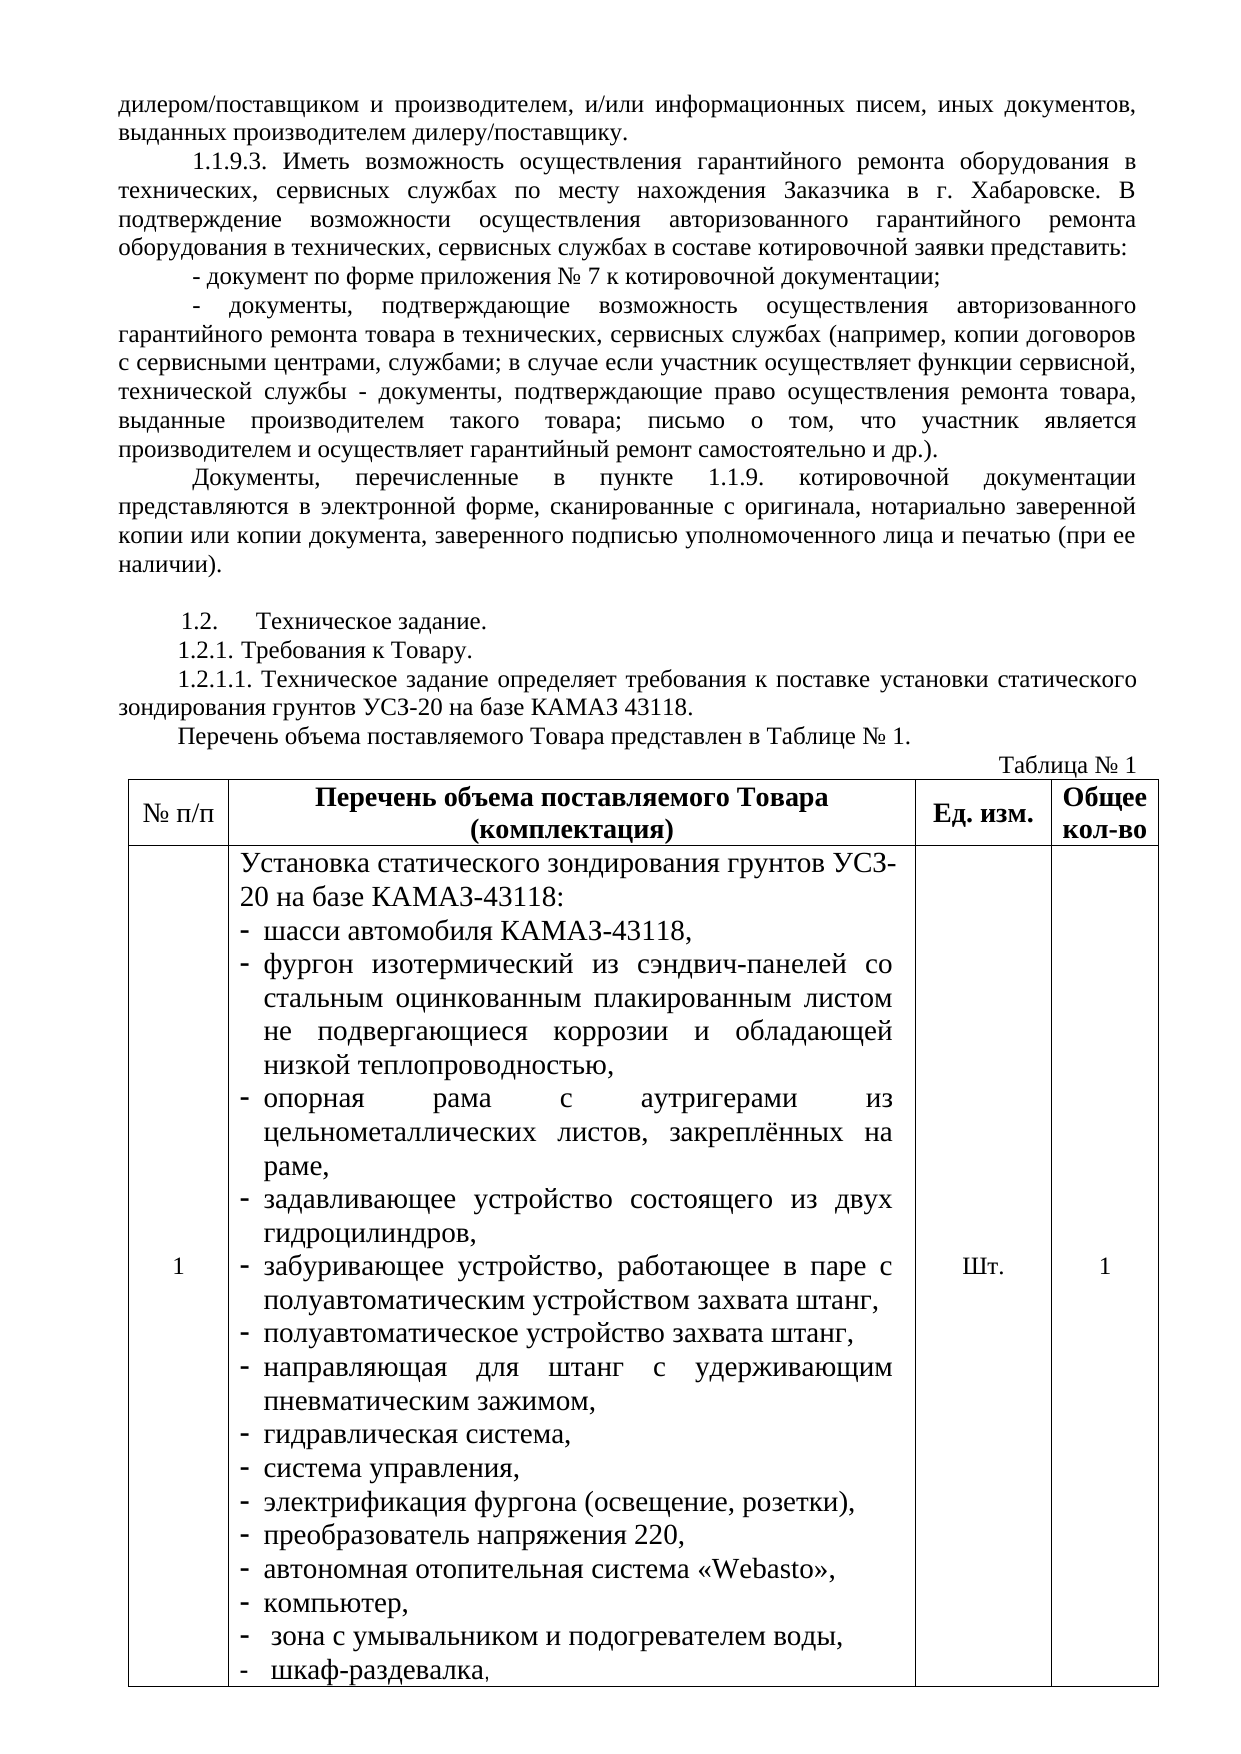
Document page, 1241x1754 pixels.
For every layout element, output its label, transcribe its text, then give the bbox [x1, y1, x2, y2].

text 1.2.1.1. Техническое задание определяет требования к поставке установки статического зондирования грунтов УСЗ-20 на базе КАМАЗ 43118. [118, 664, 1137, 721]
table_cell Шт. [916, 846, 1051, 1686]
table_cell 1 [1052, 846, 1158, 1686]
subtitle 1.2.1. Требования к Товару. [177, 635, 1137, 664]
list Документы, перечисленные в пункте 1.1.9. котировочной документации представляются в электронной форме, сканированные с оригинала, нотариально заверенной копии или копии документа, заверенного подписью уполномоченного лица и печатью (при ее наличии). [118, 462, 1137, 577]
table_header Ед. изм. [916, 780, 1051, 844]
text 1.1.9.3. Иметь возможность осуществления гарантийного ремонта оборудования в технических, сервисных службах по месту нахождения Заказчика в г. Хабаровске. В подтверждение возможности осуществления авторизованного гарантийного ремонта оборудования в технических, сервисных службах в составе котировочной заявки представить: [118, 146, 1137, 261]
text - документы, подтверждающие возможность осуществления авторизованного гарантийного ремонта товара в технических, сервисных службах (например, копии договоров с сервисными центрами, службами; в случае если участник осуществляет функции сервисной, технической службы - документы, подтверждающие право осуществления ремонта товара, выданные производителем такого товара; письмо о том, что участник является производителем и осуществляет гарантийный ремонт самостоятельно и др.). [118, 290, 1137, 462]
table_cell 1 [129, 846, 228, 1686]
table_header № п/п [129, 780, 228, 844]
table_header Общее кол-во [1052, 780, 1158, 844]
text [118, 89, 1137, 146]
text - документ по форме приложения № 7 к котировочной документации; [118, 261, 1137, 290]
text Перечень объема поставляемого Товара представлен в Таблице № 1. [118, 721, 1137, 750]
text Таблица № 1 [118, 750, 1137, 779]
table_cell Установка статического зондирования грунтов УСЗ-20 на базе КАМАЗ-43118: шасси автомобиля КАМАЗ-43118, фургон изотермический из сэндвич-панелей со стальным оцинкованным плакированным листом не подвергающиеся коррозии и обладающей низкой теплопроводностью, опорная рама с аутригерами из цельнометаллических листов, закреплённых на раме, задавливающее устройство состоящего из двух гидроцилиндров, забуривающее устройство, работающее в паре с полуавтоматическим устройством захвата штанг, полуавтоматическое устройство захвата штанг, направляющая для штанг с удерживающим пневматическим зажимом, гидравлическая система, система управления, электрификация фургона (освещение, розетки), преобразователь напряжения 220, автономная отопительная система «Webasto», компьютер, зона с умывальником и подогревателем воды, шкаф-раздевалка, [229, 846, 915, 1686]
subtitle 1.2. Техническое задание. [118, 606, 1137, 635]
table_header Перечень объема поставляемого Товара (комплектация) [229, 780, 915, 844]
